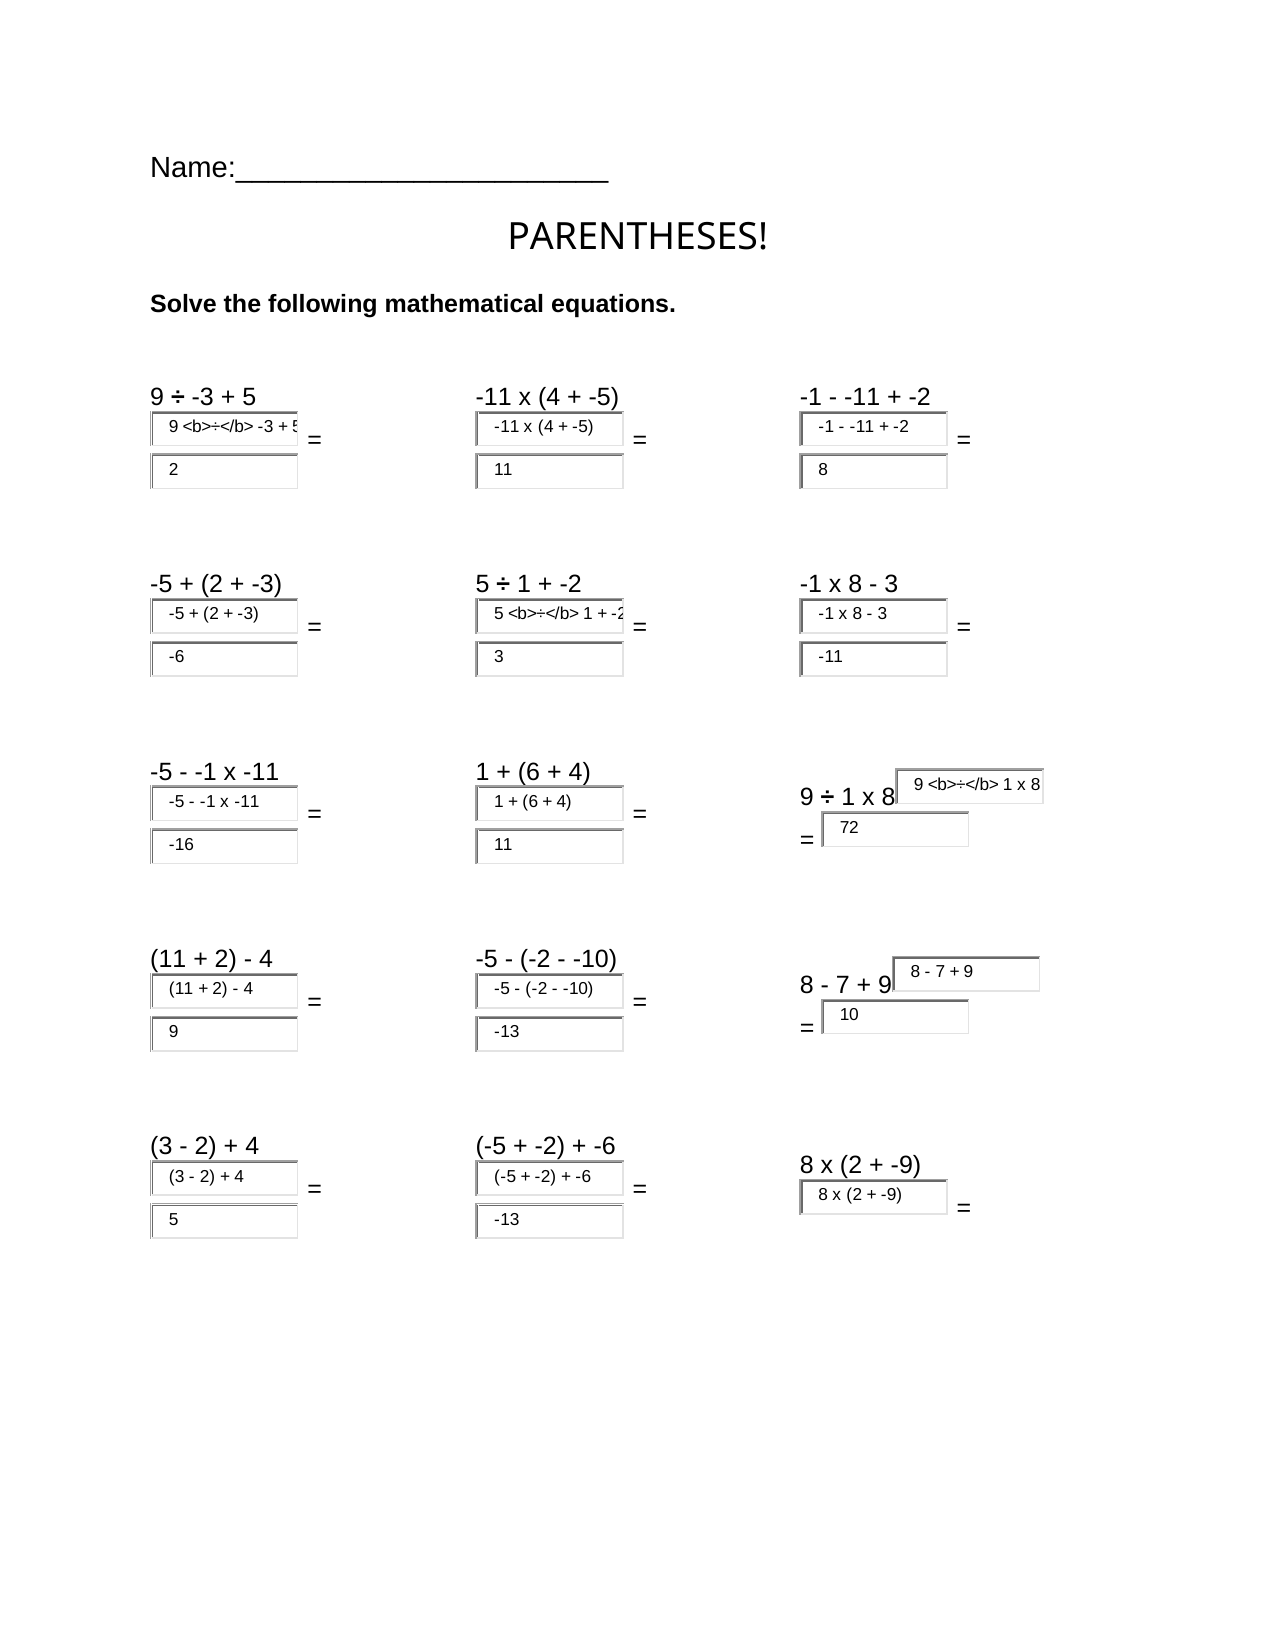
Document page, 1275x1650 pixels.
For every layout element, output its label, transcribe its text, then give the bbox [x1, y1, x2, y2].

table_header -5 - -1 x -11 = [111, 718, 436, 905]
table_header -5 + (2 + -3) = [111, 530, 436, 717]
table_header 8 x (2 + -9) = [760, 1092, 1086, 1280]
table_header 9 ÷ -3 + 5 = [111, 343, 436, 530]
text Name:_______________________ [150, 150, 1125, 183]
table_header -5 - (-2 - -10) = [436, 905, 760, 1092]
table_header -11 x (4 + -5) = [436, 343, 760, 530]
table_header 9 ÷ 1 x 8 = [760, 718, 1086, 905]
text PARENTHESES! [150, 209, 1125, 260]
table_header (11 + 2) - 4 = [111, 905, 436, 1092]
table_header -1 x 8 - 3 = [760, 530, 1086, 717]
table_header 8 - 7 + 9 = [760, 905, 1086, 1092]
table_header 1 + (6 + 4) = [436, 718, 760, 905]
table_header (-5 + -2) + -6 = [436, 1092, 760, 1280]
table_header -1 - -11 + -2 = [760, 343, 1086, 530]
text Solve the following mathematical equations. [150, 289, 1125, 318]
table_header (3 - 2) + 4 = [111, 1092, 436, 1280]
table_header 5 ÷ 1 + -2 = [436, 530, 760, 717]
